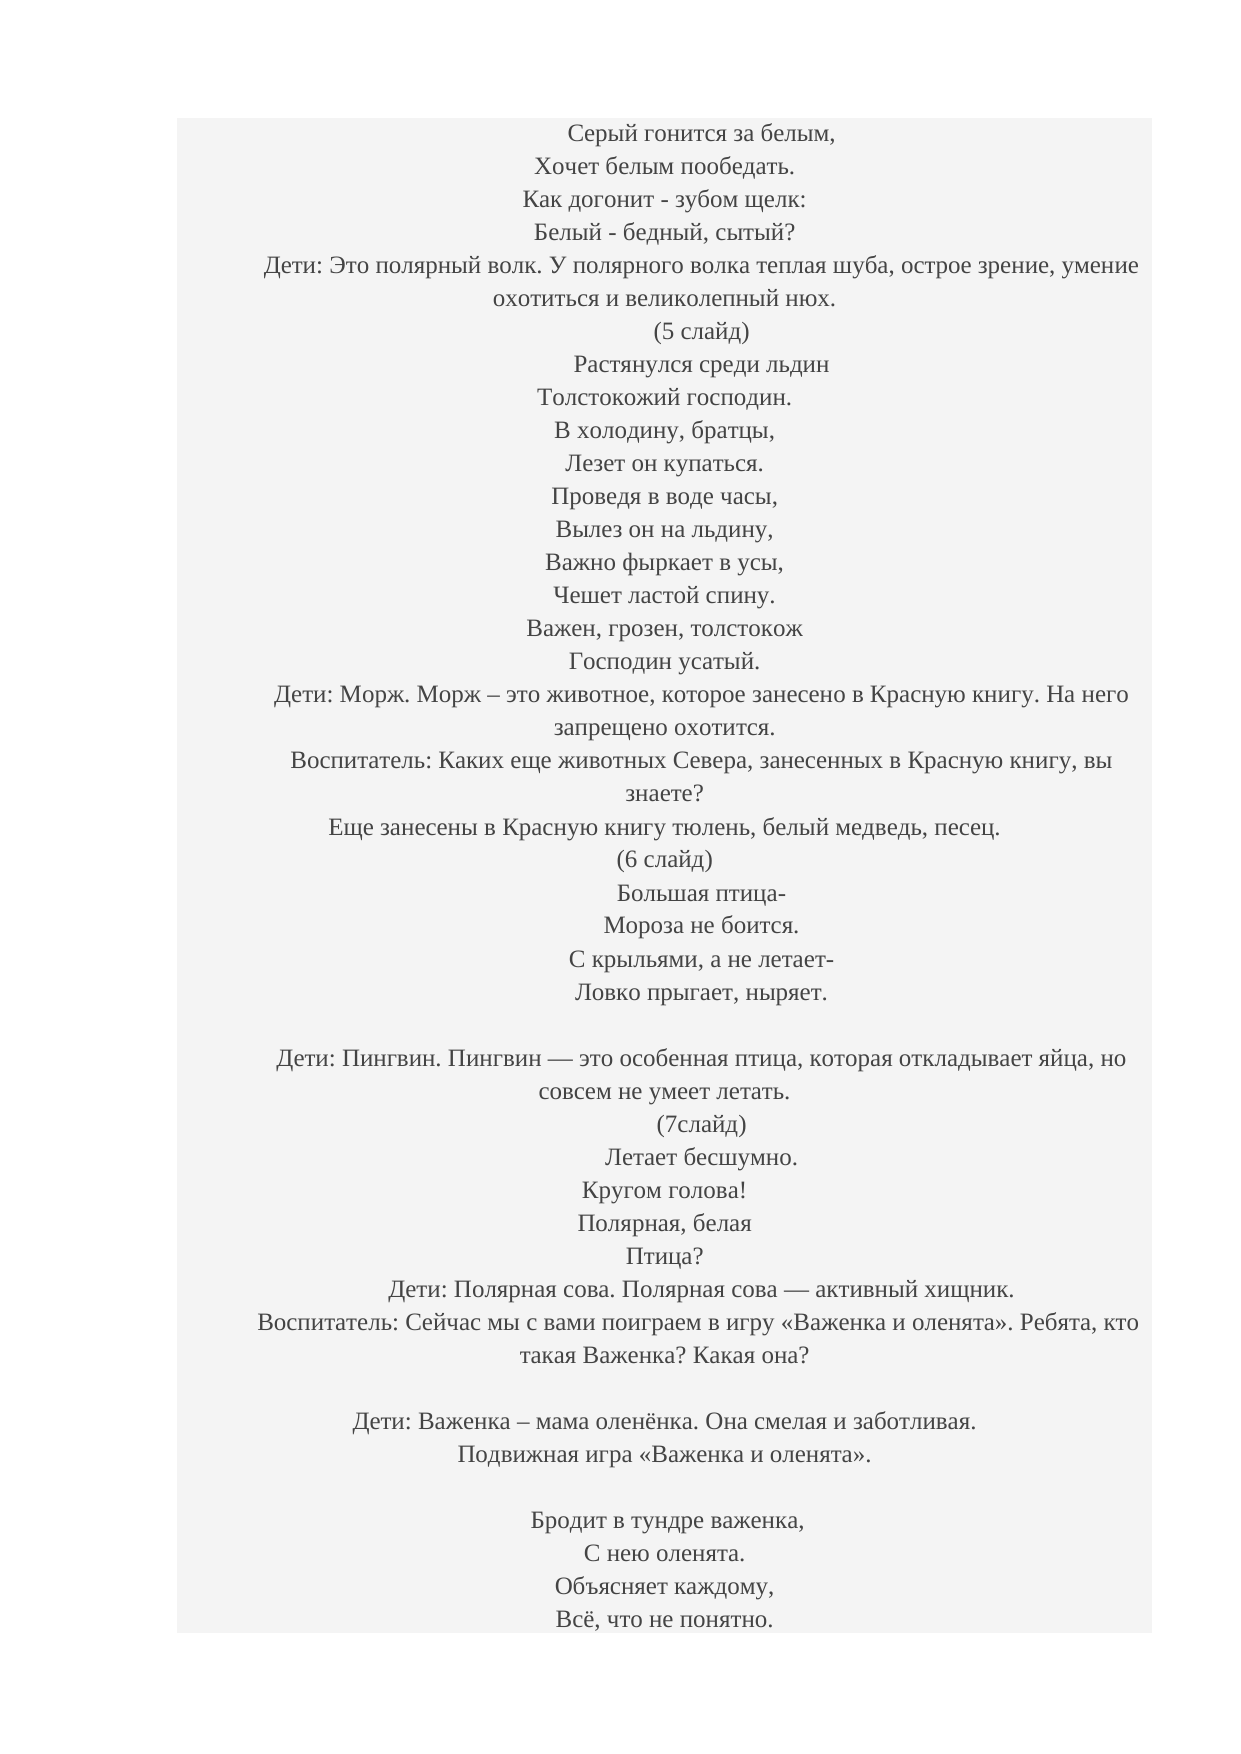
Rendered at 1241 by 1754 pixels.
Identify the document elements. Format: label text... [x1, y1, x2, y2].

text (5 слайд) [177, 316, 1152, 345]
text Серый гонится за белым, Хочет белым пообедать. Как догонит - зубом щелк: Белый - бедный, сытый? [177, 118, 1152, 246]
text Мороза не боится. [177, 911, 1152, 939]
text Дети: Это полярный волк. У полярного волка теплая шуба, острое зрение, умение охотиться и великолепный нюх. [177, 250, 1152, 312]
text (7слайд) [177, 1109, 1152, 1137]
text Большая птица- [177, 878, 1152, 906]
text С крыльями, а не летает- [177, 944, 1152, 972]
text Ловко прыгает, ныряет. [177, 977, 1152, 1005]
text Дети: Морж. Морж – это животное, которое занесено в Красную книгу. На него запрещено охотится. [177, 679, 1152, 741]
text Дети: Полярная сова. Полярная сова — активный хищник. [177, 1274, 1152, 1303]
text Воспитатель: Каких еще животных Севера, занесенных в Красную книгу, вы знаете? Еще занесены в Красную книгу тюлень, белый медведь, песец. (6 слайд) [177, 746, 1152, 873]
text Летает бесшумно. Кругом голова! Полярная, белая Птица? [177, 1142, 1152, 1269]
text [177, 1307, 1152, 1633]
text Растянулся среди льдин Толстокожий господин. В холодину, братцы, Лезет он купаться. Проведя в воде часы, Вылез он на льдину, Важно фыркает в усы, Чешет ластой спину. Важен, грозен, толстокож Господин усатый. [177, 349, 1152, 675]
text Дети: Пингвин. Пингвин — это особенная птица, которая откладывает яйца, но совсем не умеет летать. [177, 1043, 1152, 1104]
